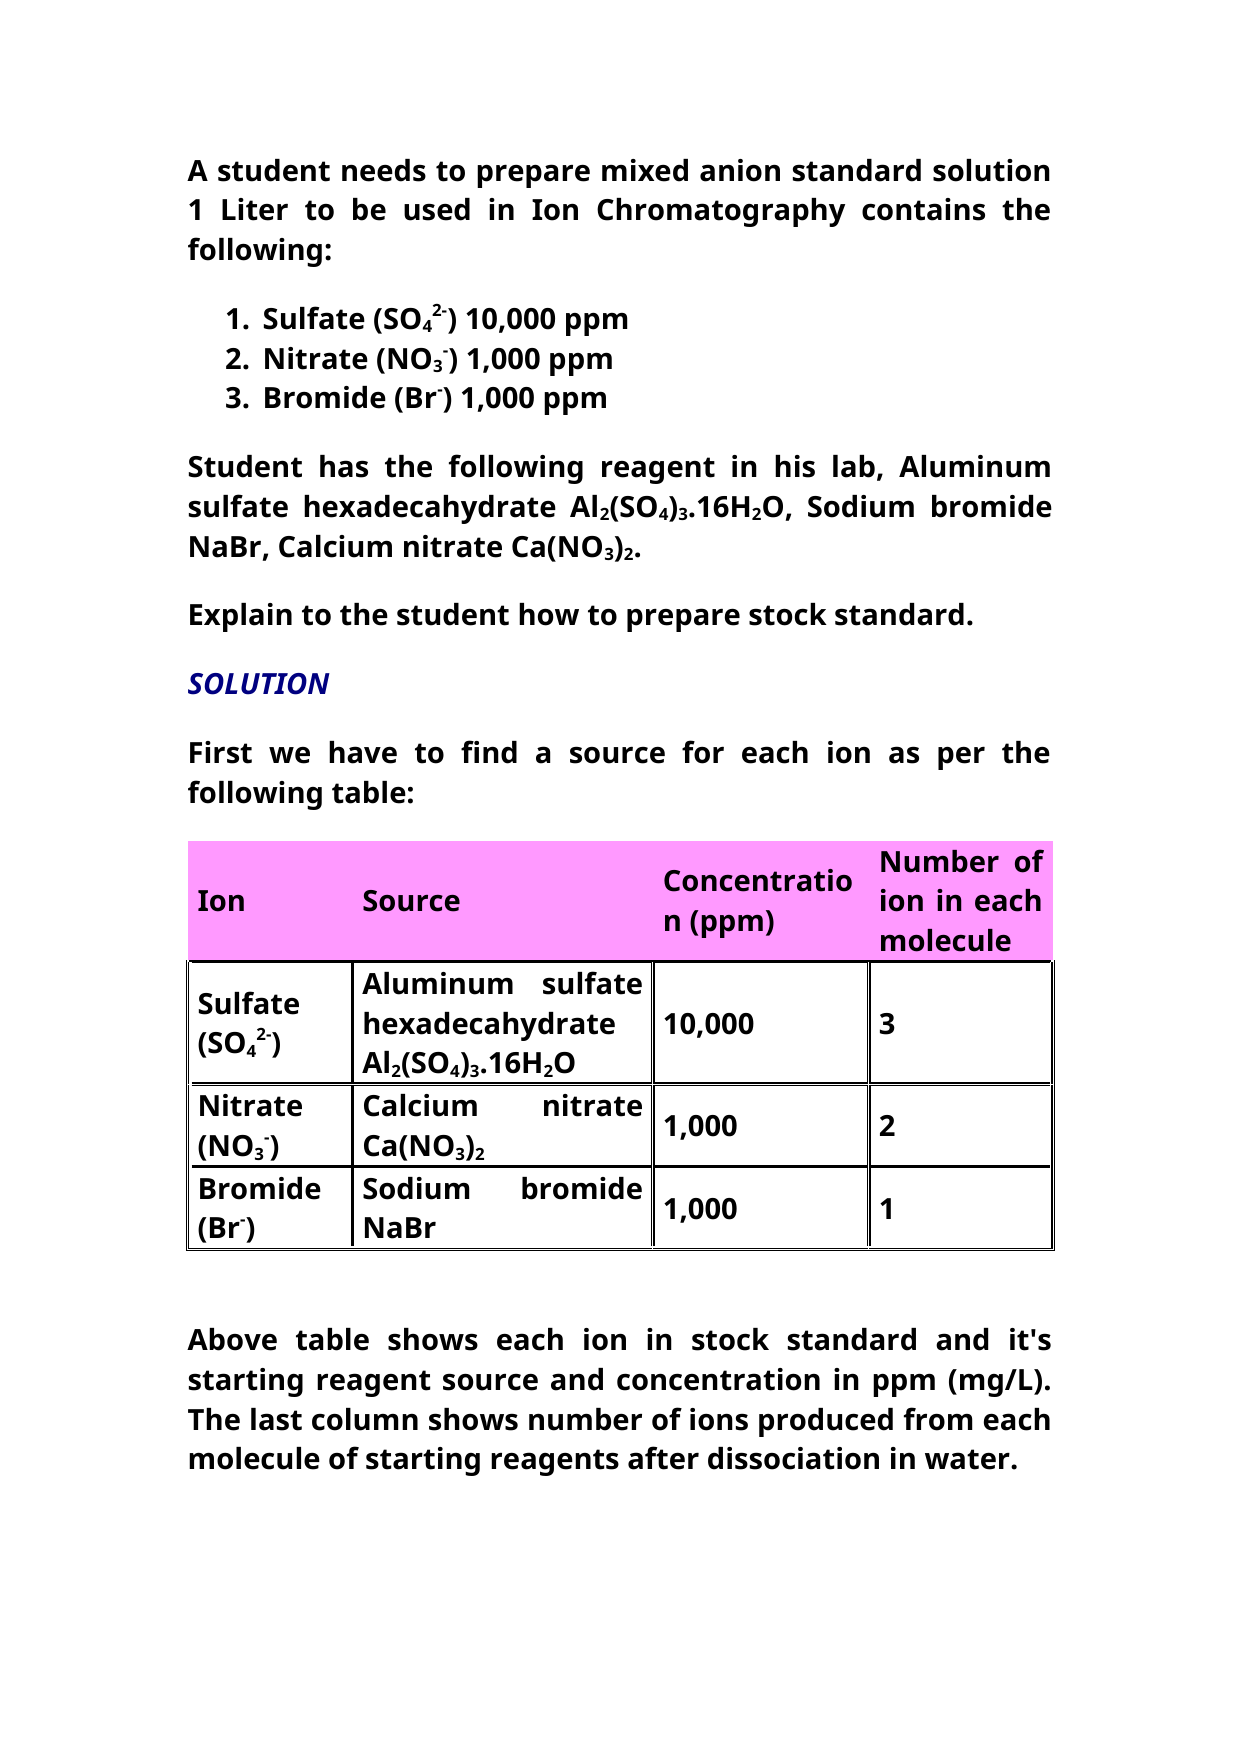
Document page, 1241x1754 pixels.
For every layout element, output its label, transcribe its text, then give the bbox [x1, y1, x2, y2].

list Sulfate (SO42-) 10,000 ppm [225, 298, 1053, 338]
list Nitrate (NO3-) 1,000 ppm [225, 338, 1053, 378]
text A student needs to prepare mixed anion standard solution 1 Liter to be used in Ion Chromatography contains the following: [187, 150, 1053, 269]
table_cell Bromide (Br-) [189, 1165, 352, 1247]
table_cell 10,000 [655, 963, 867, 1082]
table_cell 3 [871, 960, 1053, 1082]
table_cell Nitrate (NO3-) [189, 1082, 351, 1165]
text Above table shows each ion in stock standard and it's starting reagent source and concentration in ppm (mg/L). The last column shows number of ions produced from each molecule of starting reagents after dissociation in water. [187, 1319, 1053, 1478]
text First we have to find a source for each ion as per the following table: [187, 732, 1053, 812]
table_cell 1,000 [653, 1165, 869, 1247]
table_header Source [352, 841, 653, 960]
table_header Concentration (ppm) [653, 841, 869, 960]
text Explain to the student how to prepare stock standard. [187, 595, 1053, 634]
table_cell 2 [871, 1082, 1052, 1165]
table_header Ion [188, 841, 352, 960]
text Student has the following reagent in his lab, Aluminum sulfate hexadecahydrate Al2(SO4)3.16H2O, Sodium bromide NaBr, Calcium nitrate Ca(NO3)2. [187, 446, 1053, 566]
table_cell Aluminum sulfate hexadecahydrate Al2(SO4)3.16H2O [354, 963, 651, 1082]
table_cell 1 [869, 1165, 1051, 1247]
table_cell Sodium bromide NaBr [352, 1165, 653, 1247]
table_cell 1,000 [655, 1086, 867, 1165]
table_cell Calcium nitrate Ca(NO3)2 [354, 1086, 651, 1165]
table_cell Sulfate (SO42-) [188, 960, 351, 1082]
list Bromide (Br-) 1,000 ppm [225, 378, 1053, 417]
text SOLUTION [187, 663, 1053, 703]
table_header Number of ion in each molecule [869, 841, 1053, 960]
